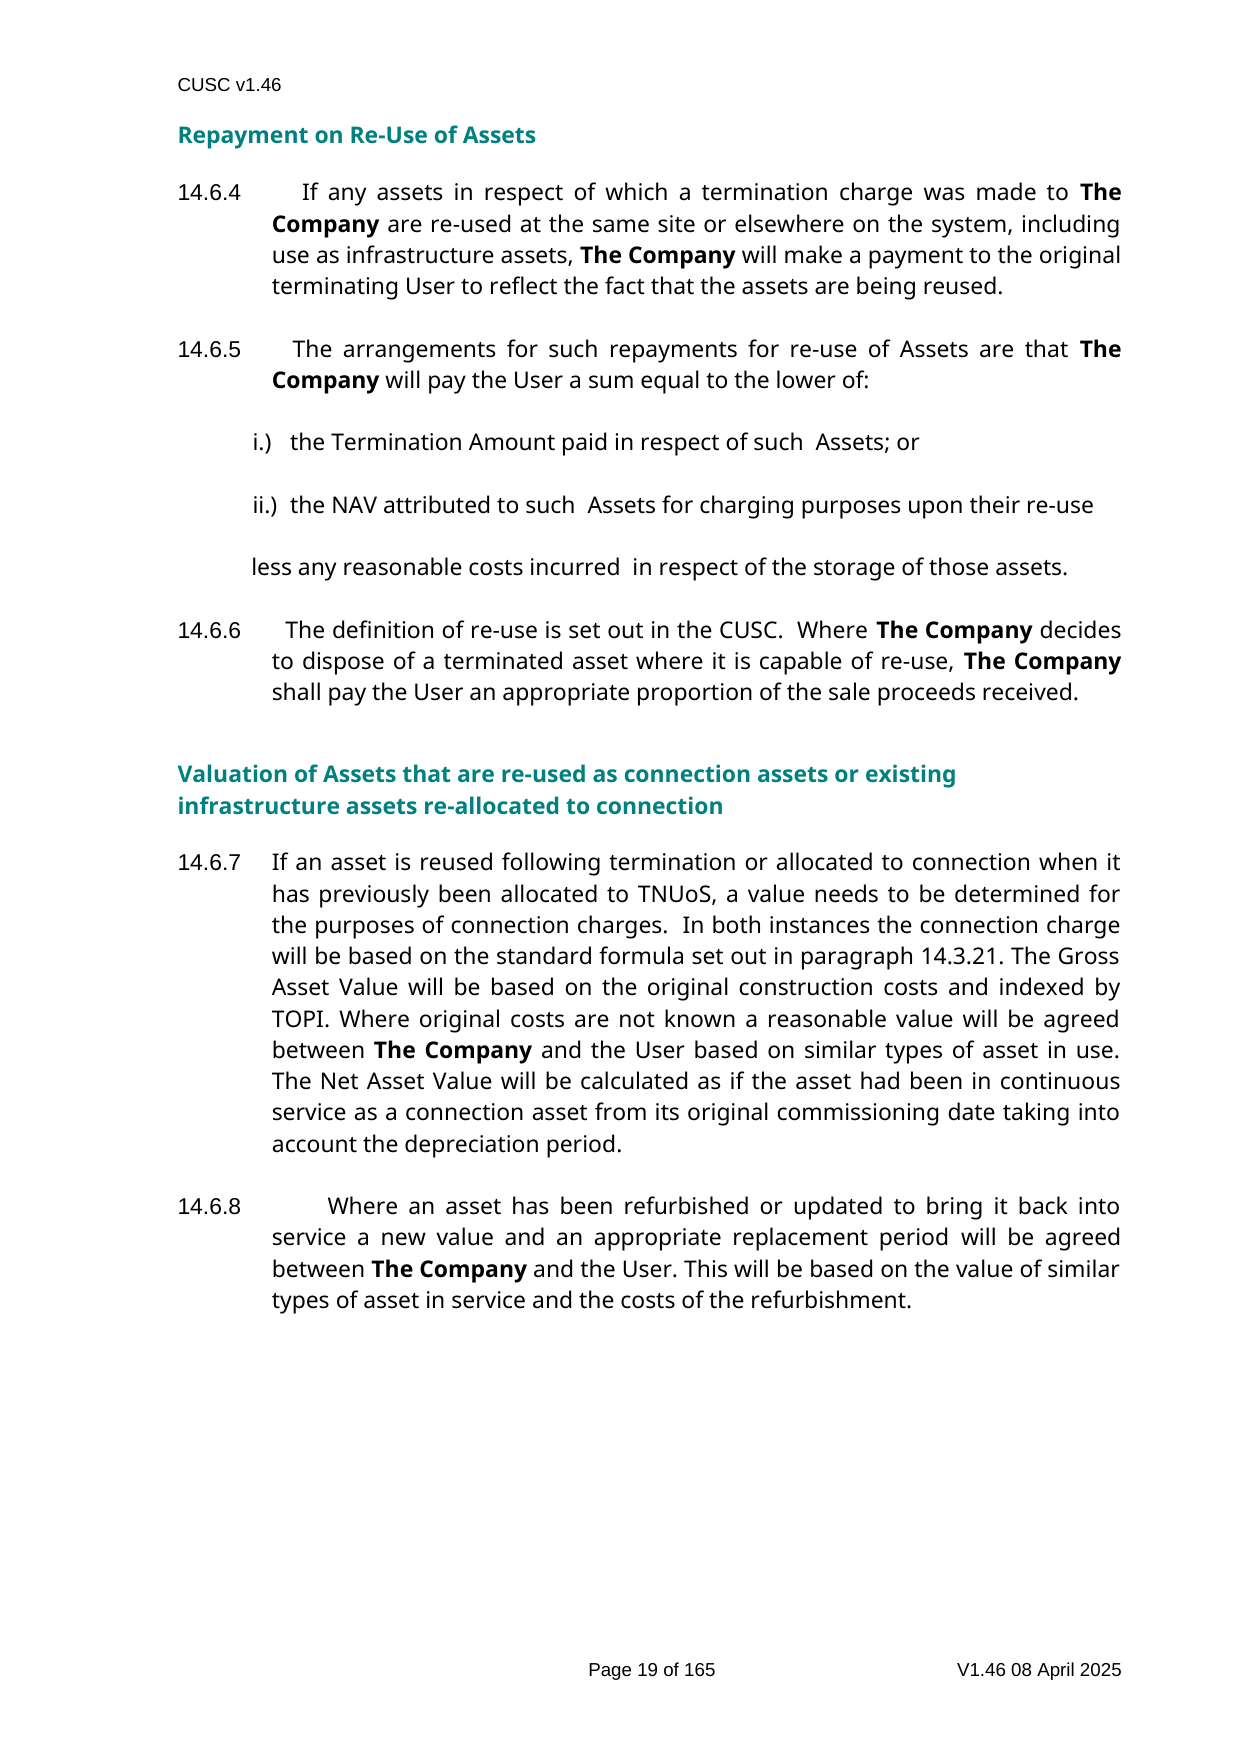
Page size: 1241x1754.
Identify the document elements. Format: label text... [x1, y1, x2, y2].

list The definition of re-use is set out in the CUSC. Where The Company decides to dispose of a terminated asset where it is capable of re-use, The Company shall pay the User an appropriate proportion of the sale proceeds received. [177, 614, 1121, 708]
list the Termination Amount paid in respect of such Assets; or [252, 426, 1121, 458]
list If an asset is reused following termination or allocated to connection when it has previously been allocated to TNUoS, a value needs to be determined for the purposes of connection charges. In both instances the connection charge will be based on the standard formula set out in paragraph 14.3.21. The Gross Asset Value will be based on the original construction costs and indexed by TOPI. Where original costs are not known a reasonable value will be agreed between The Company and the User based on similar types of asset in use. The Net Asset Value will be calculated as if the asset had been in continuous service as a connection asset from its original commissioning date taking into account the depreciation period. [177, 846, 1121, 1159]
text less any reasonable costs incurred in respect of the storage of those assets. [251, 551, 1121, 583]
list The arrangements for such repayments for re-use of Assets are that The Company will pay the User a sum equal to the lower of: [177, 333, 1121, 395]
subtitle Repayment on Re-Use of Assets [177, 119, 1121, 150]
subtitle Valuation of Assets that are re-used as connection assets or existing infrastructure assets re-allocated to connection [177, 758, 1121, 821]
list the NAV attributed to such Assets for charging purposes upon their re-use [252, 489, 1121, 520]
list Where an asset has been refurbished or updated to bring it back into service a new value and an appropriate replacement period will be agreed between The Company and the User. This will be based on the value of similar types of asset in service and the costs of the refurbishment. [177, 1190, 1121, 1315]
list If any assets in respect of which a termination charge was made to The Company are re-used at the same site or elsewhere on the system, including use as infrastructure assets, The Company will make a payment to the original terminating User to reflect the fact that the assets are being reused. [177, 176, 1121, 301]
